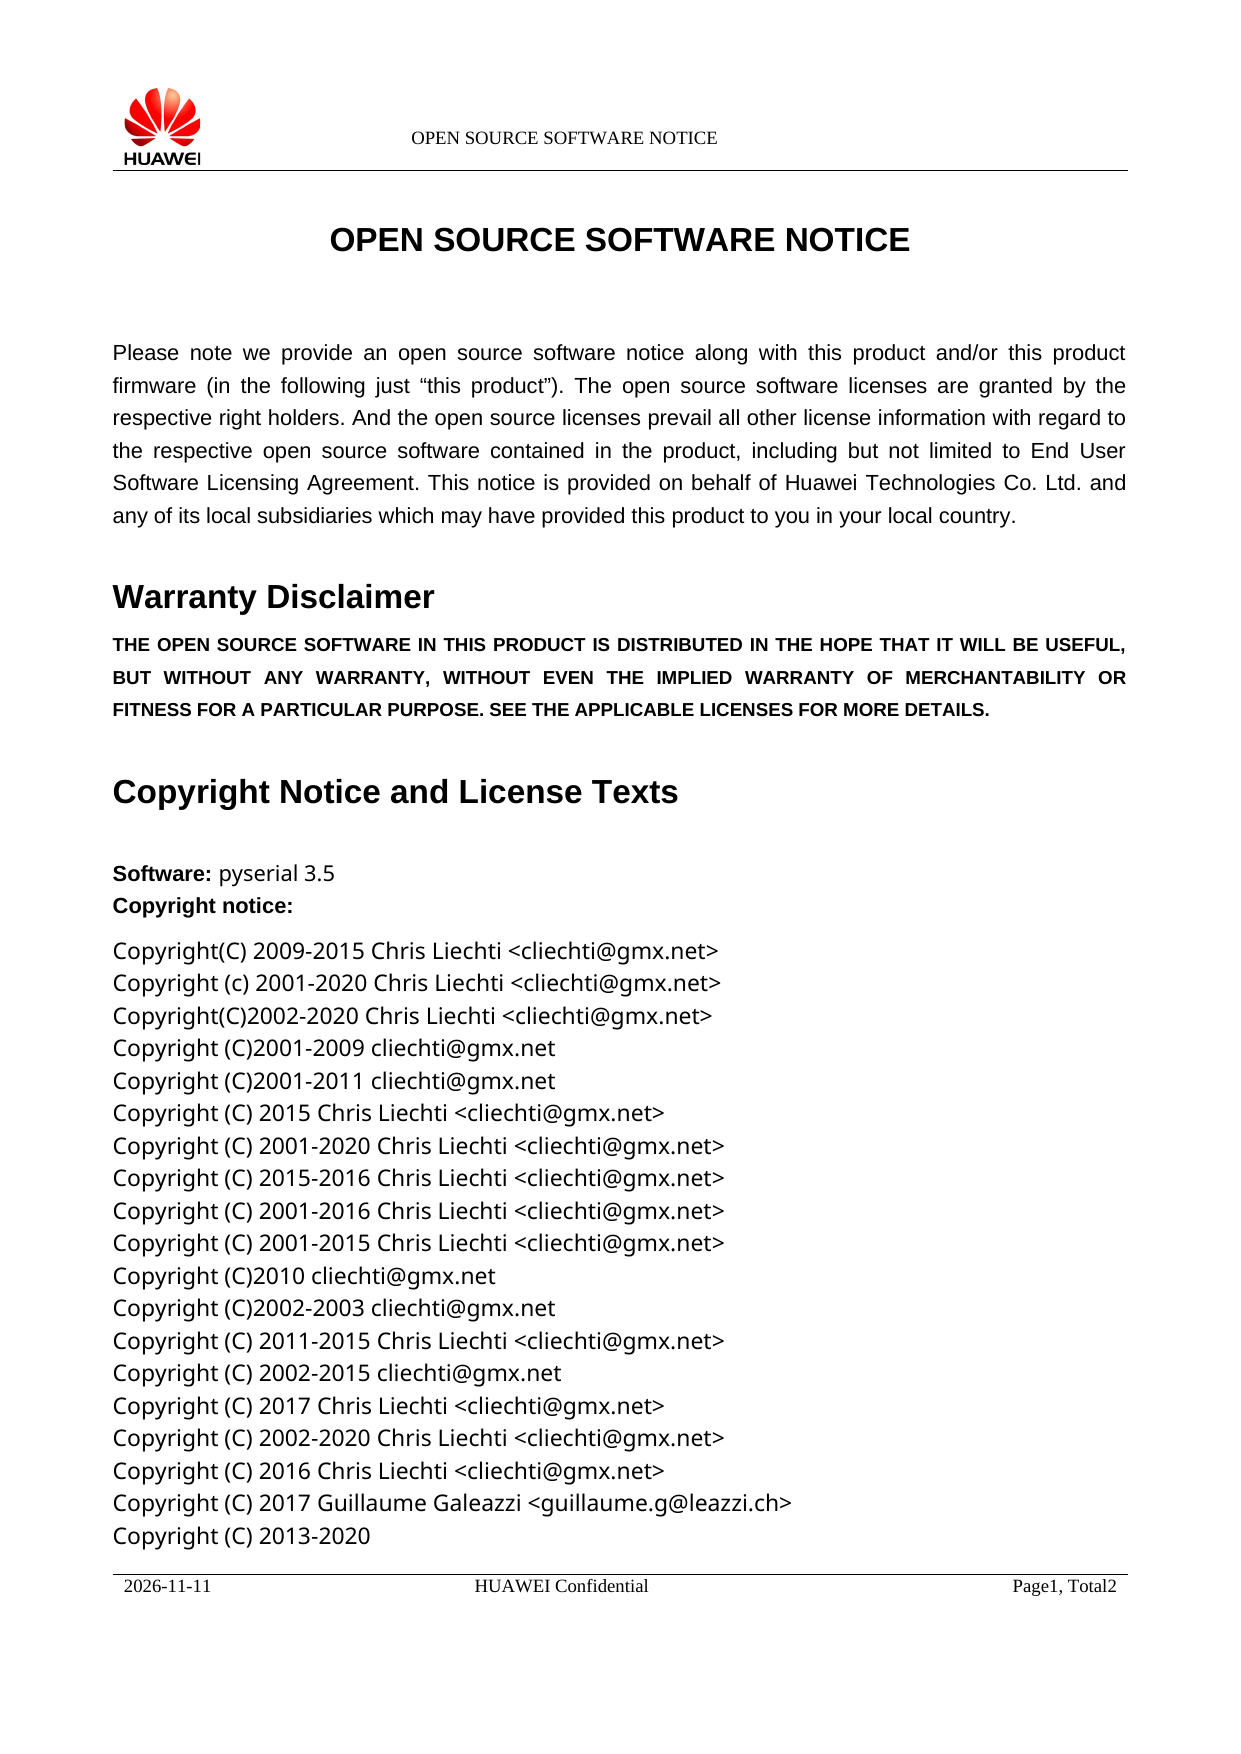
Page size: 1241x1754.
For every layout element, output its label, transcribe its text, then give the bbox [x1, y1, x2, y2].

picture [124, 88, 201, 165]
text OPEN SOURCE SOFTWARE NOTICE [112, 206, 1128, 271]
text Warranty Disclaimer [112, 564, 1128, 629]
text Copyright Notice and License Texts [112, 759, 1128, 824]
text The open source software in this product is distributed in the hope that it will be useful, but WITHOUT ANY WARRANTY, without even the implied warranty of MERCHANTABILITY or FITNESS FOR A PARTICULAR PURPOSE. See the applicable licenses for more details. [112, 629, 1128, 726]
title Software: pyserial 3.5 [112, 856, 1128, 889]
text Copyright notice: [112, 889, 1128, 921]
text Please note we provide an open source software notice along with this product and/or this product firmware (in the following just “this product”). The open source software licenses are granted by the respective right holders. And the open source licenses prevail all other license information with regard to the respective open source software contained in the product, including but not limited to End User Software Licensing Agreement. This notice is provided on behalf of Huawei Technologies Co. Ltd. and any of its local subsidiaries which may have provided this product to you in your local country. [112, 336, 1128, 531]
